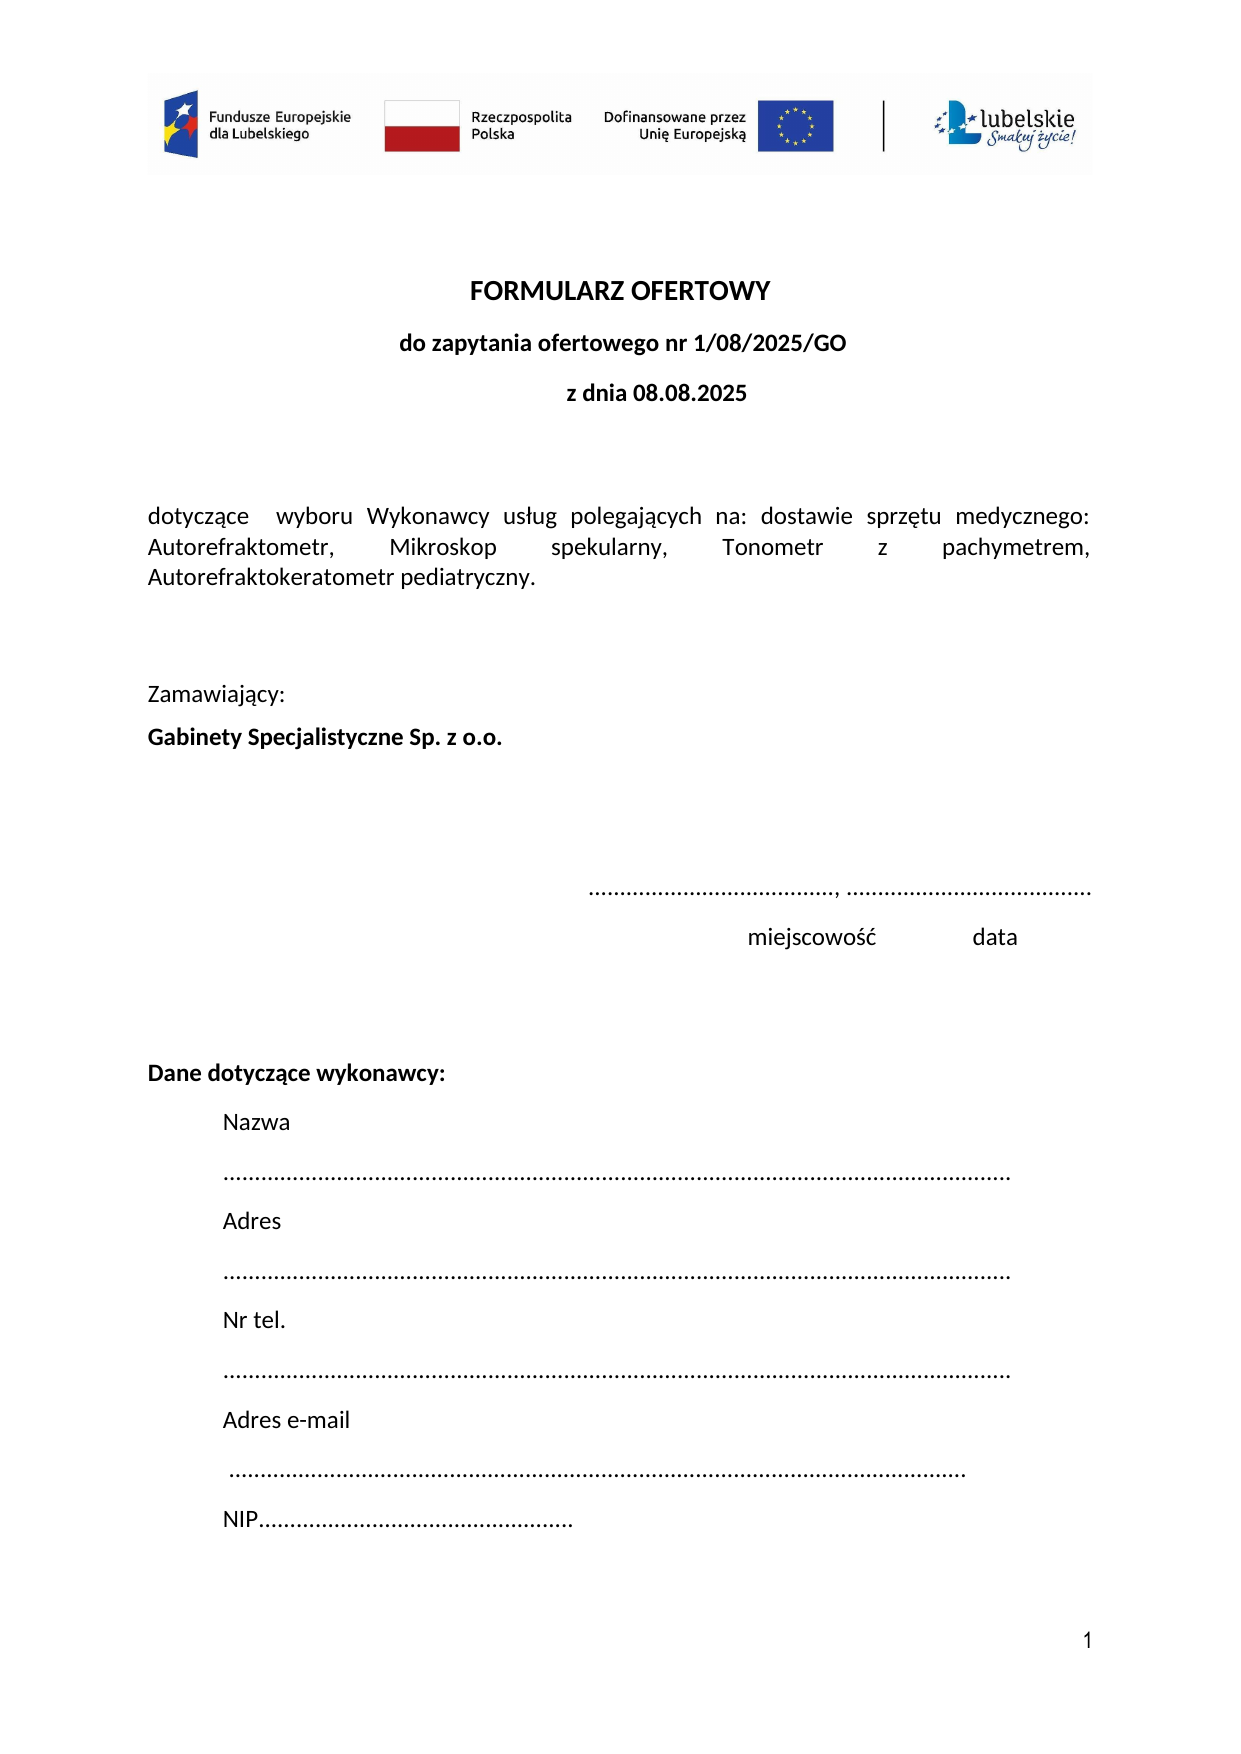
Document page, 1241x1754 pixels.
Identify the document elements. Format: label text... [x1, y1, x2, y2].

text Gabinety Specjalistyczne Sp. z o.o. [148, 721, 1093, 751]
text Nr tel. [223, 1305, 1093, 1335]
text do zapytania ofertowego nr 1/08/2025/GO [148, 327, 1093, 358]
text FORMULARZ OFERTOWY [148, 272, 1093, 308]
text dotyczące wyboru Wykonawcy usług polegających na: dostawie sprzętu medycznego: Autorefraktometr, Mikroskop spekularny, Tonometr z pachymetrem, Autorefraktokeratometr pediatryczny. [148, 500, 1091, 592]
text Adres e-mail [223, 1404, 1093, 1434]
picture [147, 73, 1093, 175]
text Zamawiający: [148, 678, 1093, 708]
text NIP.................................................. [223, 1503, 1093, 1533]
text ......................................., ....................................... [148, 872, 1093, 902]
text Nazwa [223, 1106, 1093, 1137]
text ............................................................................................................................. [223, 1255, 1093, 1286]
text ............................................................................................................................. [223, 1156, 1093, 1186]
text ............................................................................................................................. [223, 1354, 1093, 1385]
text ..................................................................................................................... [223, 1453, 1093, 1484]
text miejscowość data [673, 921, 1093, 952]
text Dane dotyczące wykonawcy: [148, 1057, 1093, 1087]
text Adres [223, 1206, 1093, 1236]
text z dnia 08.08.2025 [223, 377, 1091, 407]
